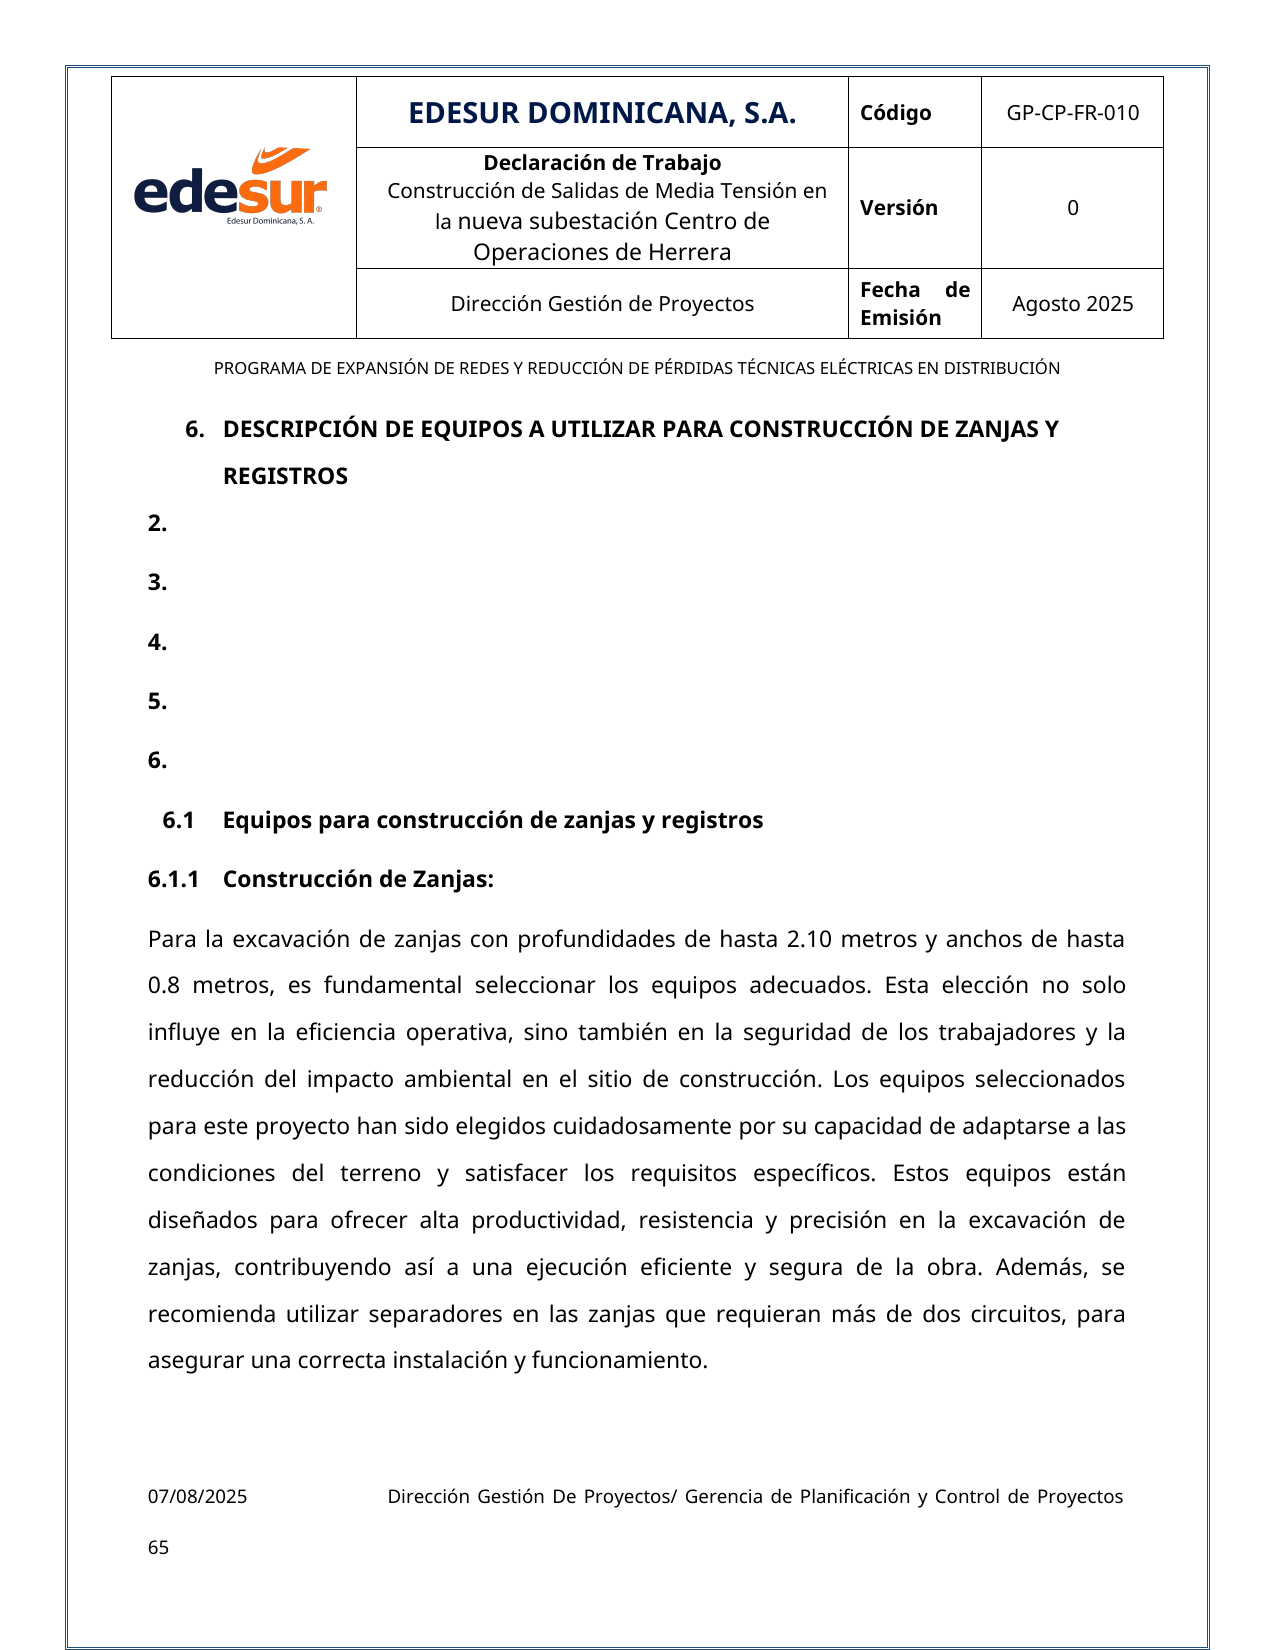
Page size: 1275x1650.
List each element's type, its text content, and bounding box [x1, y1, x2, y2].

list DESCRIPCIÓN DE EQUIPOS A UTILIZAR PARA CONSTRUCCIÓN DE ZANJAS Y REGISTROS [185, 413, 1127, 491]
list Equipos para construcción de zanjas y registros [162, 804, 1127, 835]
list Construcción de Zanjas: [148, 863, 1127, 894]
text Para la excavación de zanjas con profundidades de hasta 2.10 metros y anchos de hasta 0.8 metros, es fundamental seleccionar los equipos adecuados. Esta elección no solo influye en la eficiencia operativa, sino también en la seguridad de los trabajadores y la reducción del impacto ambiental en el sitio de construcción. Los equipos seleccionados para este proyecto han sido elegidos cuidadosamente por su capacidad de adaptarse a las condiciones del terreno y satisfacer los requisitos específicos. Estos equipos están diseñados para ofrecer alta productividad, resistencia y precisión en la excavación de zanjas, contribuyendo así a una ejecución eficiente y segura de la obra. Además, se recomienda utilizar separadores en las zanjas que requieran más de dos circuitos, para asegurar una correcta instalación y funcionamiento. [148, 923, 1127, 1376]
picture [120, 139, 343, 230]
